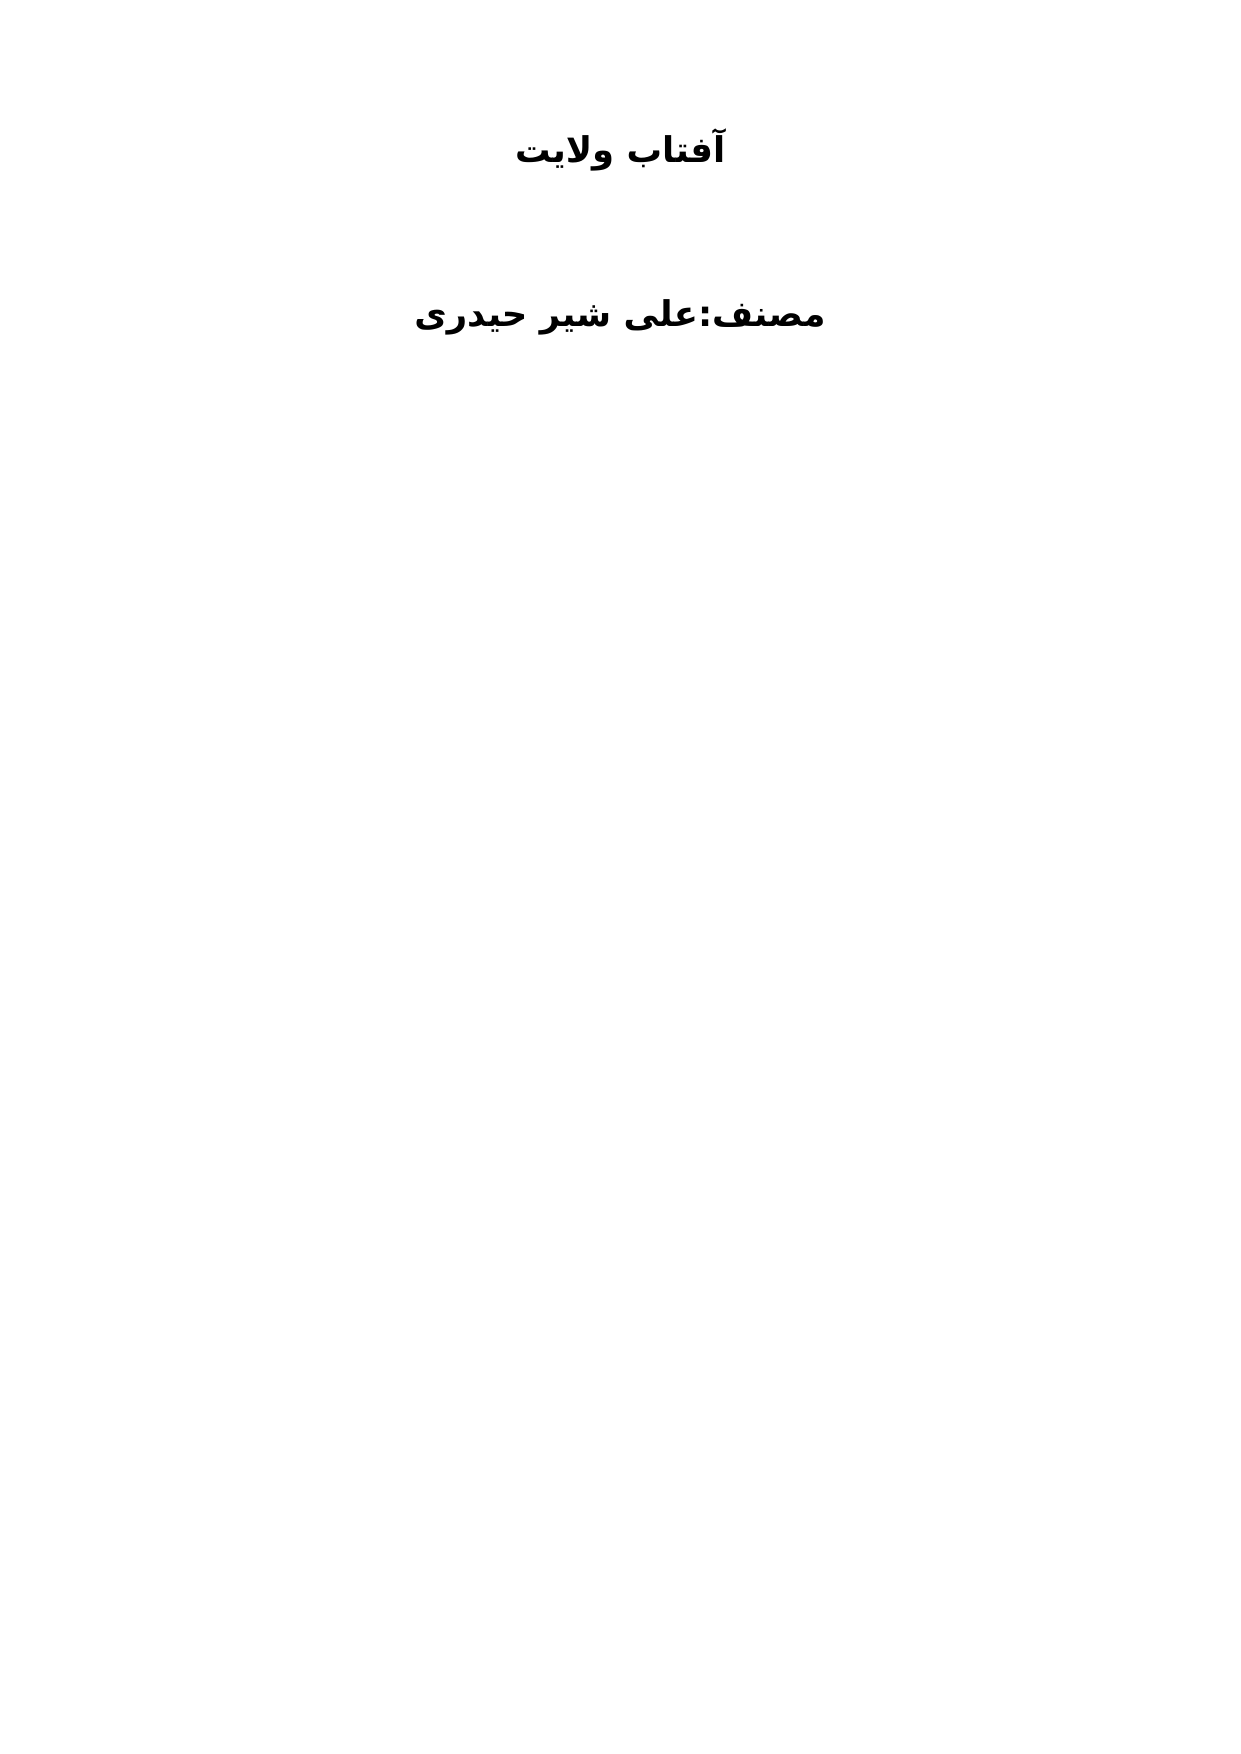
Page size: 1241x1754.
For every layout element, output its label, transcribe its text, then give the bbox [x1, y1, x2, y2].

text مصنف:علی شیر حیدری [75, 293, 1165, 335]
text آفتاب ولایت [75, 130, 1165, 171]
